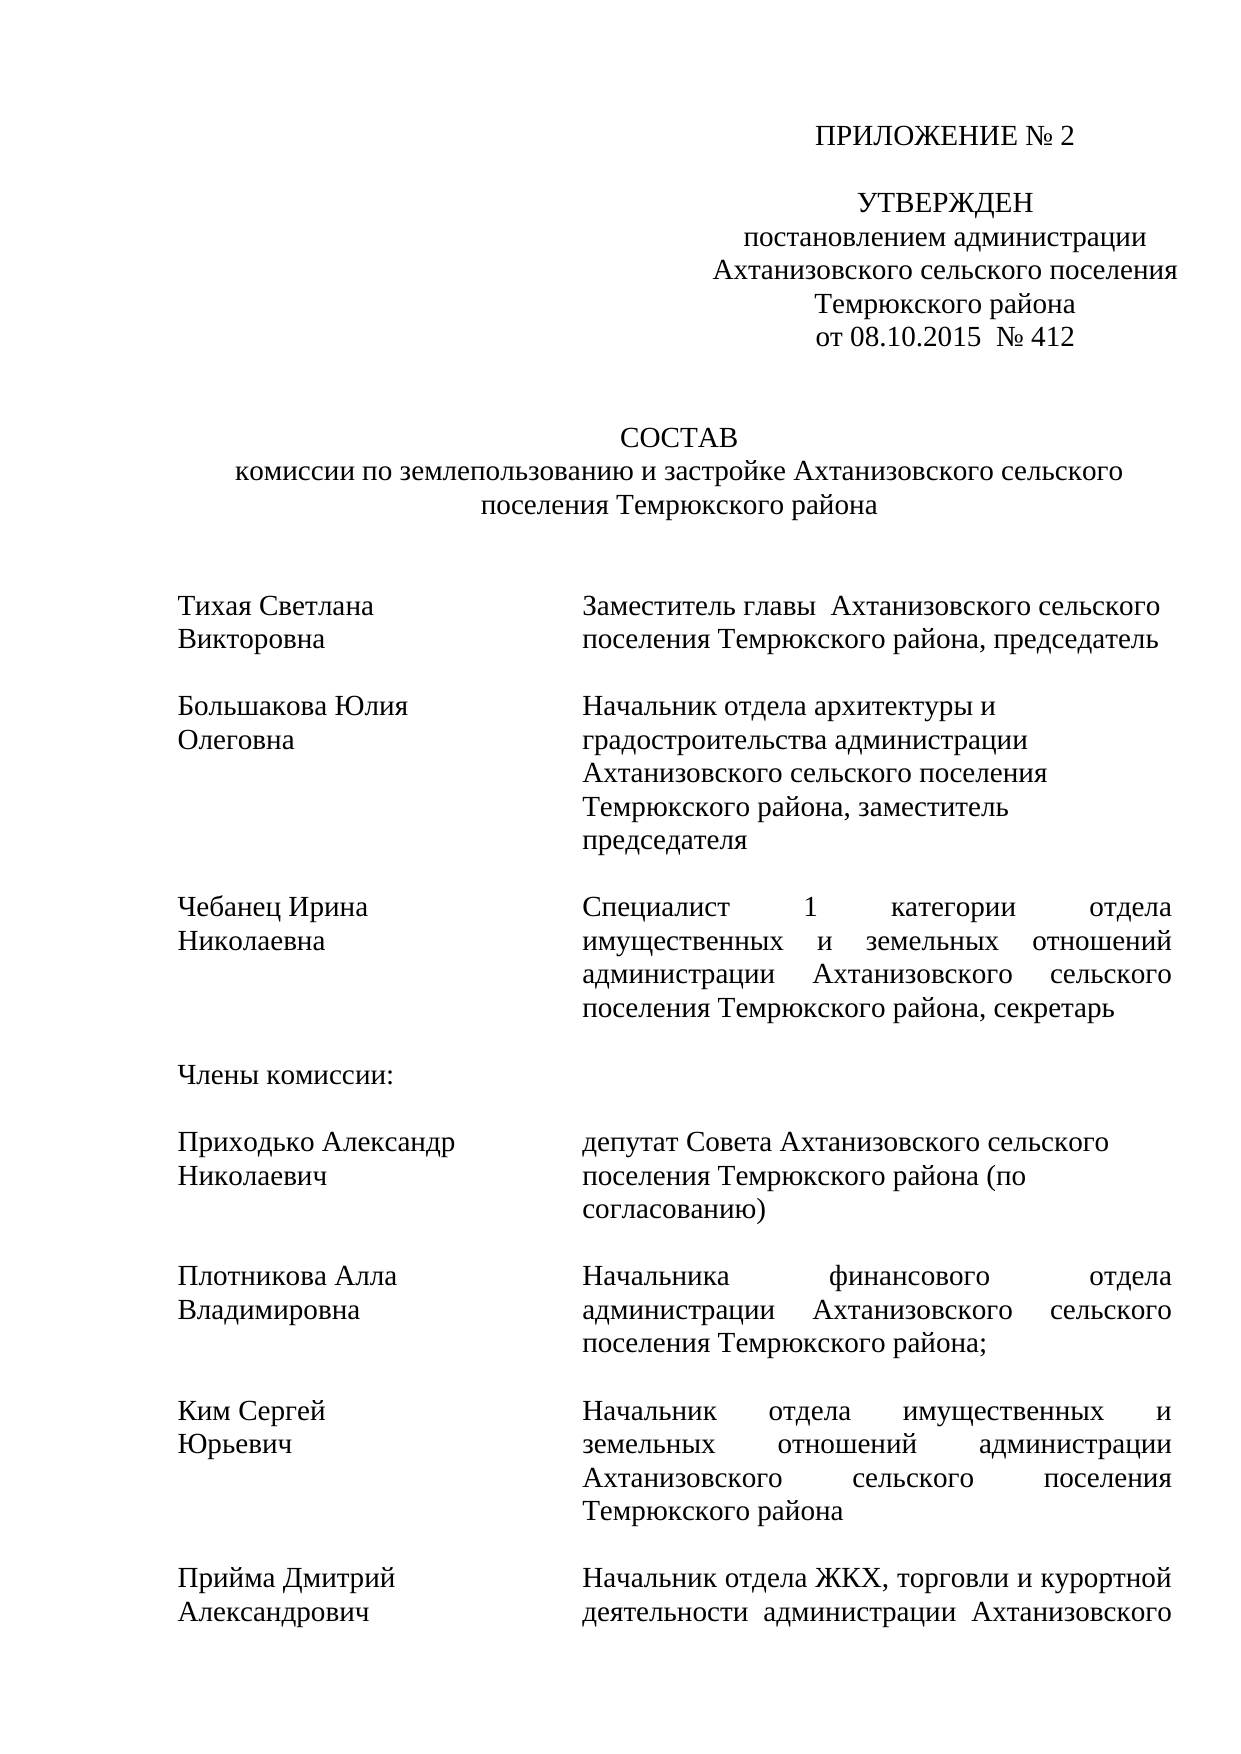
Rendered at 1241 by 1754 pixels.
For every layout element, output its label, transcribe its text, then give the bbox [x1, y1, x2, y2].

table_cell Чебанец Ирина Николаевна [166, 856, 571, 1057]
table_cell Начальник отдела архитектуры и градостроительства администрации Ахтанизовского сельского поселения Темрюкского района, заместитель председателя [571, 655, 1183, 856]
table_cell Плотникова Алла Владимировна [166, 1259, 571, 1393]
table_cell Большакова Юлия Олеговна [166, 655, 571, 856]
text УТВЕРЖДЕН [709, 185, 1181, 219]
text постановлением администрации [709, 219, 1181, 252]
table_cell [166, 1560, 571, 1627]
text ПРИЛОЖЕНИЕ № 2 [709, 118, 1181, 152]
text Ахтанизовского сельского поселения [709, 252, 1181, 286]
table_cell Начальника финансового отдела администрации Ахтанизовского сельского поселения Темрюкского района; [571, 1259, 1183, 1393]
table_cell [571, 1560, 1183, 1627]
table_cell Специалист 1 категории отдела имущественных и земельных отношений администрации Ахтанизовского сельского поселения Темрюкского района, секретарь [571, 856, 1183, 1057]
text Темрюкского района [709, 286, 1181, 319]
text СОСТАВ [177, 420, 1181, 453]
table_cell Члены комиссии: Приходько Александр Николаевич [166, 1057, 571, 1258]
table_cell Ким Сергей Юрьевич [166, 1393, 571, 1560]
table_cell Начальник отдела имущественных и земельных отношений администрации Ахтанизовского сельского поселения Темрюкского района [571, 1393, 1183, 1560]
table_header Заместитель главы Ахтанизовского сельского поселения Темрюкского района, председатель [571, 554, 1183, 655]
text комиссии по землепользованию и застройке Ахтанизовского сельского поселения Темрюкского района [177, 453, 1181, 521]
table_header Тихая Светлана Викторовна [166, 554, 571, 655]
table_cell депутат Совета Ахтанизовского сельского поселения Темрюкского района (по согласованию) [571, 1057, 1183, 1258]
text от 08.10.2015 № 412 [709, 319, 1181, 353]
